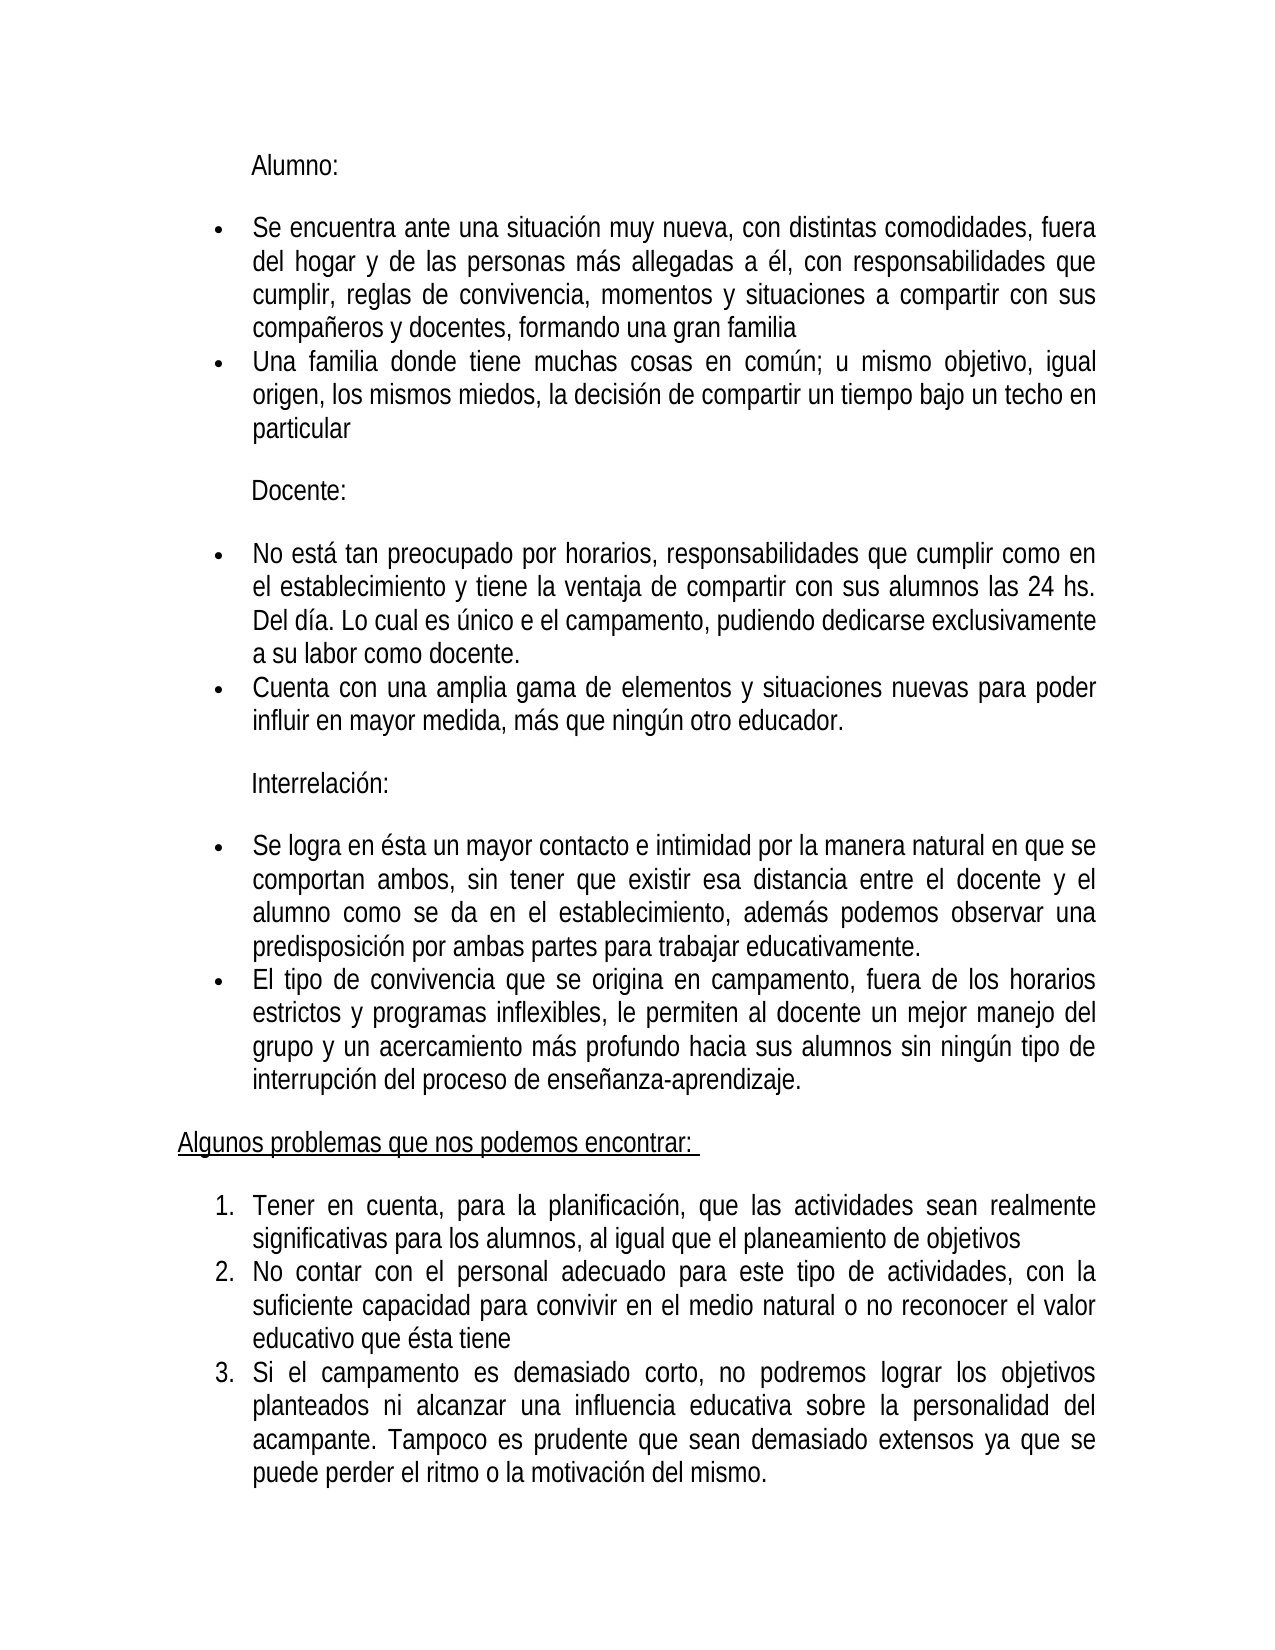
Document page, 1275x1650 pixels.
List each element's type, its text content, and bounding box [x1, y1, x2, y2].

list Tener en cuenta, para la planificación, que las actividades sean realmente significativas para los alumnos, al igual que el planeamiento de objetivos [215, 1188, 1098, 1254]
list Una familia donde tiene muchas cosas en común; u mismo objetivo, igual origen, los mismos miedos, la decisión de compartir un tiempo bajo un techo en particular [215, 344, 1098, 444]
list No está tan preocupado por horarios, responsabilidades que cumplir como en el establecimiento y tiene la ventaja de compartir con sus alumnos las 24 hs. Del día. Lo cual es único e el campamento, pudiendo dedicarse exclusivamente a su labor como docente. [215, 536, 1098, 670]
text Alumno: [177, 148, 1098, 181]
list El tipo de convivencia que se origina en campamento, fuera de los horarios estrictos y programas inflexibles, le permiten al docente un mejor manejo del grupo y un acercamiento más profundo hacia sus alumnos sin ningún tipo de interrupción del proceso de enseñanza-aprendizaje. [215, 962, 1098, 1096]
list Cuenta con una amplia gama de elementos y situaciones nuevas para poder influir en mayor medida, más que ningún otro educador. [215, 670, 1098, 737]
list Si el campamento es demasiado corto, no podremos lograr los objetivos planteados ni alcanzar una influencia educativa sobre la personalidad del acampante. Tampoco es prudente que sean demasiado extensos ya que se puede perder el ritmo o la motivación del mismo. [215, 1355, 1098, 1489]
list No contar con el personal adecuado para este tipo de actividades, con la suficiente capacidad para convivir en el medio natural o no reconocer el valor educativo que ésta tiene [215, 1254, 1098, 1355]
text Interrelación: [251, 766, 1098, 799]
text Docente: [251, 473, 1098, 507]
list Se logra en ésta un mayor contacto e intimidad por la manera natural en que se comportan ambos, sin tener que existir esa distancia entre el docente y el alumno como se da en el establecimiento, además podemos observar una predisposición por ambas partes para trabajar educativamente. [215, 828, 1098, 962]
list Se encuentra ante una situación muy nueva, con distintas comodidades, fuera del hogar y de las personas más allegadas a él, con responsabilidades que cumplir, reglas de convivencia, momentos y situaciones a compartir con sus compañeros y docentes, formando una gran familia [215, 210, 1098, 344]
text Algunos problemas que nos podemos encontrar: [177, 1125, 1098, 1158]
